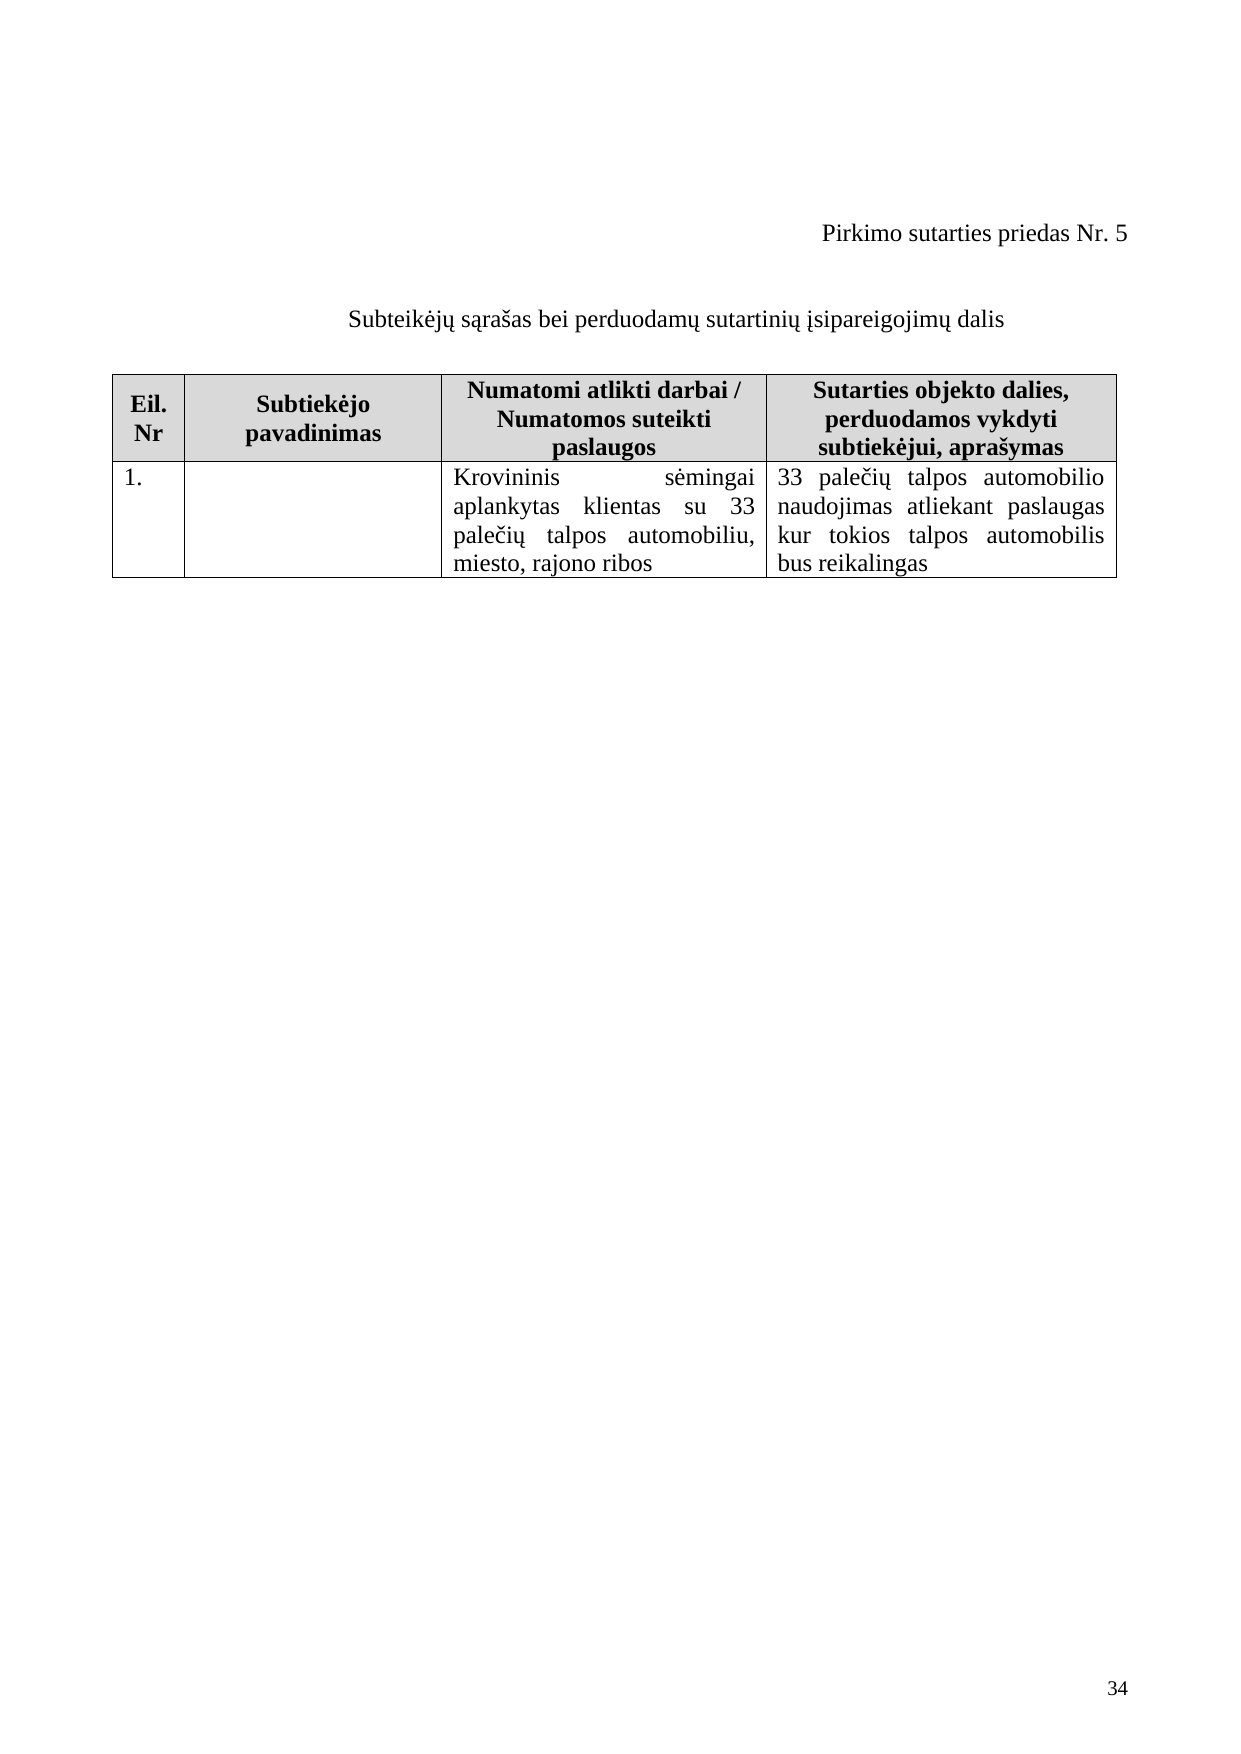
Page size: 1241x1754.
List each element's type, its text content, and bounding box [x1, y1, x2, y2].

table_header Eil. Nr [113, 375, 184, 461]
table_cell [185, 462, 441, 577]
table_cell Krovininis sėmingai aplankytas klientas su 33 palečių talpos automobiliu, miesto, rajono ribos [442, 462, 766, 577]
text Subteikėjų sąrašas bei perduodamų sutartinių įsipareigojimų dalis [225, 304, 1128, 333]
table_cell 1. [113, 462, 184, 577]
table_header Numatomi atlikti darbai / Numatomos suteikti paslaugos [442, 375, 766, 461]
text Pirkimo sutarties priedas Nr. 5 [517, 218, 1128, 246]
table_header Sutarties objekto dalies, perduodamos vykdyti subtiekėjui, aprašymas [767, 375, 1116, 461]
table_cell 33 palečių talpos automobilio naudojimas atliekant paslaugas kur tokios talpos automobilis bus reikalingas [767, 462, 1116, 577]
table_header Subtiekėjo pavadinimas [185, 375, 441, 461]
